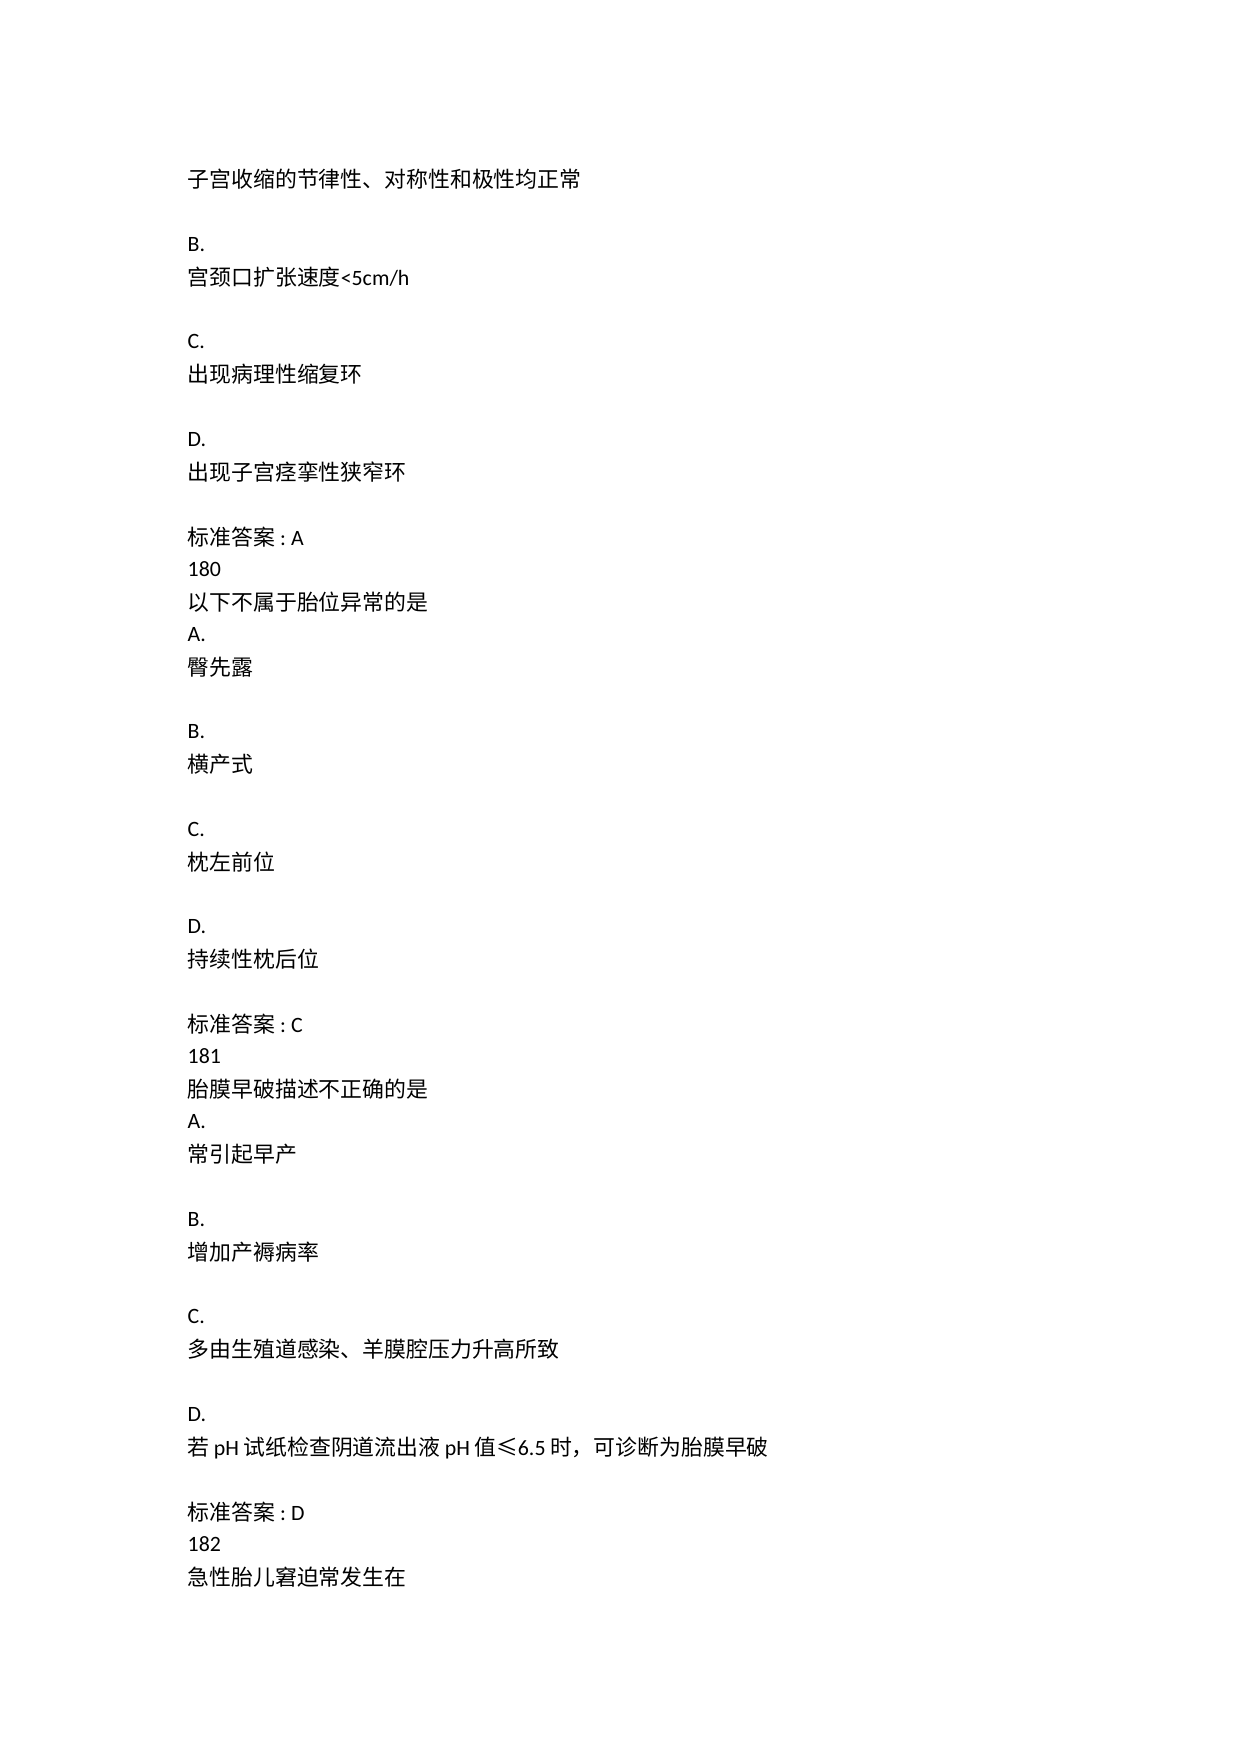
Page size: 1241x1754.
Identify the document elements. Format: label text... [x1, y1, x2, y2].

text 臀先露 [187, 649, 1053, 682]
text C. [187, 1299, 1053, 1332]
text 胎膜早破描述不正确的是 [187, 1072, 1053, 1104]
text 以下不属于胎位异常的是 [187, 584, 1053, 617]
text 标准答案 : A [187, 519, 1053, 552]
text 持续性枕后位 [187, 942, 1053, 974]
text 标准答案 : C [187, 1007, 1053, 1039]
text 急性胎儿窘迫常发生在 [187, 1559, 1053, 1592]
text C. [187, 324, 1053, 357]
text 181 [187, 1039, 1053, 1072]
text B. [187, 1202, 1053, 1234]
text A. [187, 617, 1053, 649]
text A. [187, 1104, 1053, 1137]
text 枕左前位 [187, 844, 1053, 877]
text 180 [187, 552, 1053, 584]
text B. [187, 714, 1053, 747]
text 若pH试纸检查阴道流出液pH值≤6.5时，可诊断为胎膜早破 [187, 1429, 1053, 1462]
text B. [187, 227, 1053, 259]
text 增加产褥病率 [187, 1234, 1053, 1267]
text 标准答案 : D [187, 1494, 1053, 1527]
text 出现子宫痉挛性狭窄环 [187, 454, 1053, 487]
text 182 [187, 1527, 1053, 1559]
text 多由生殖道感染、羊膜腔压力升高所致 [187, 1332, 1053, 1364]
text 子宫收缩的节律性、对称性和极性均正常 [187, 162, 1053, 194]
text C. [187, 812, 1053, 844]
text D. [187, 422, 1053, 454]
text 宫颈口扩张速度<5cm/h [187, 259, 1053, 292]
text D. [187, 1397, 1053, 1429]
text 常引起早产 [187, 1137, 1053, 1169]
text D. [187, 909, 1053, 942]
text 出现病理性缩复环 [187, 357, 1053, 389]
text 横产式 [187, 747, 1053, 779]
